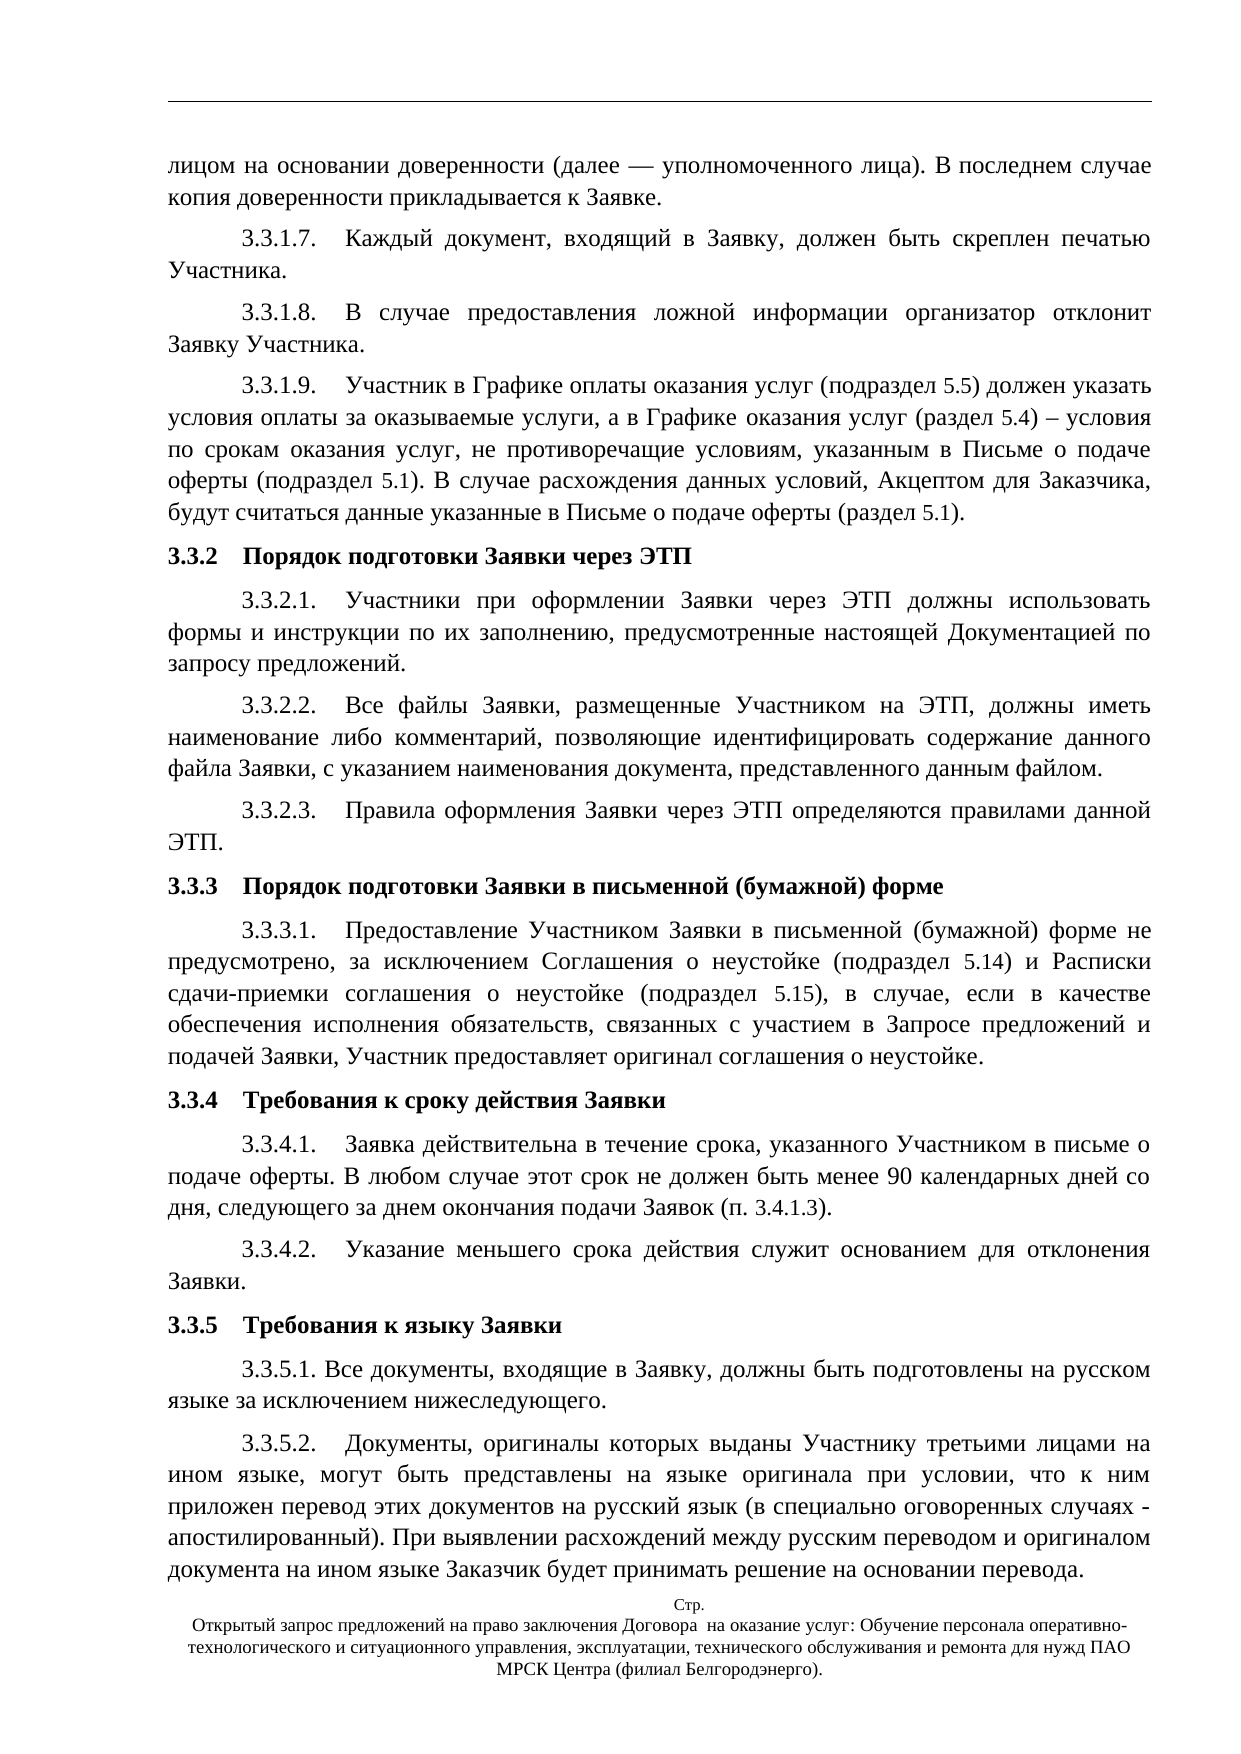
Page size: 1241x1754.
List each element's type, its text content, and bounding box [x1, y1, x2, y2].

list В случае предоставления ложной информации организатор отклонит Заявку Участника. [168, 297, 1152, 357]
text 3.3.5.1. Все документы, входящие в Заявку, должны быть подготовлены на русском языке за исключением нижеследующего. [168, 1354, 1152, 1414]
subtitle Требования к сроку действия Заявки [168, 1085, 1152, 1114]
list Документы, оригиналы которых выданы Участнику третьими лицами на ином языке, могут быть представлены на языке оригинала при условии, что к ним приложен перевод этих документов на русский язык (в специально оговоренных случаях - апостилированный). При выявлении расхождений между русским переводом и оригиналом документа на ином языке Заказчик будет принимать решение на основании перевода. [168, 1428, 1152, 1583]
subtitle Порядок подготовки Заявки в письменной (бумажной) форме [168, 871, 1152, 899]
list Каждый документ, входящий в Заявку, должен быть скреплен печатью Участника. [168, 223, 1152, 284]
list Правила оформления Заявки через ЭТП определяются правилами данной ЭТП. [168, 795, 1152, 856]
list Участник в Графике оплаты оказания услуг (подраздел 5.5) должен указать условия оплаты за оказываемые услуги, а в Графике оказания услуг (раздел 5.4) – условия по срокам оказания услуг, не противоречащие условиям, указанным в Письме о подаче оферты (подраздел 5.1). В случае расхождения данных условий, Акцептом для Заказчика, будут считаться данные указанные в Письме о подаче оферты (раздел 5.1). [168, 371, 1152, 526]
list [168, 150, 1152, 210]
subtitle Требования к языку Заявки [168, 1310, 1152, 1339]
list Участники при оформлении Заявки через ЭТП должны использовать формы и инструкции по их заполнению, предусмотренные настоящей Документацией по запросу предложений. [168, 585, 1152, 677]
subtitle Порядок подготовки Заявки через ЭТП [168, 541, 1152, 570]
list Заявка действительна в течение срока, указанного Участником в письме о подаче оферты. В любом случае этот срок не должен быть менее 90 календарных дней со дня, следующего за днем окончания подачи Заявок (п. 3.4.1.3). [168, 1129, 1151, 1221]
list Предоставление Участником Заявки в письменной (бумажной) форме не предусмотрено, за исключением Соглашения о неустойке (подраздел 5.14) и Расписки сдачи-приемки соглашения о неустойке (подраздел 5.15), в случае, если в качестве обеспечения исполнения обязательств, связанных с участием в Запросе предложений и подачей Заявки, Участник предоставляет оригинал соглашения о неустойке. [168, 915, 1152, 1070]
list Все файлы Заявки, размещенные Участником на ЭТП, должны иметь наименование либо комментарий, позволяющие идентифицировать содержание данного файла Заявки, с указанием наименования документа, представленного данным файлом. [168, 690, 1152, 782]
list Указание меньшего срока действия служит основанием для отклонения Заявки. [168, 1234, 1151, 1295]
